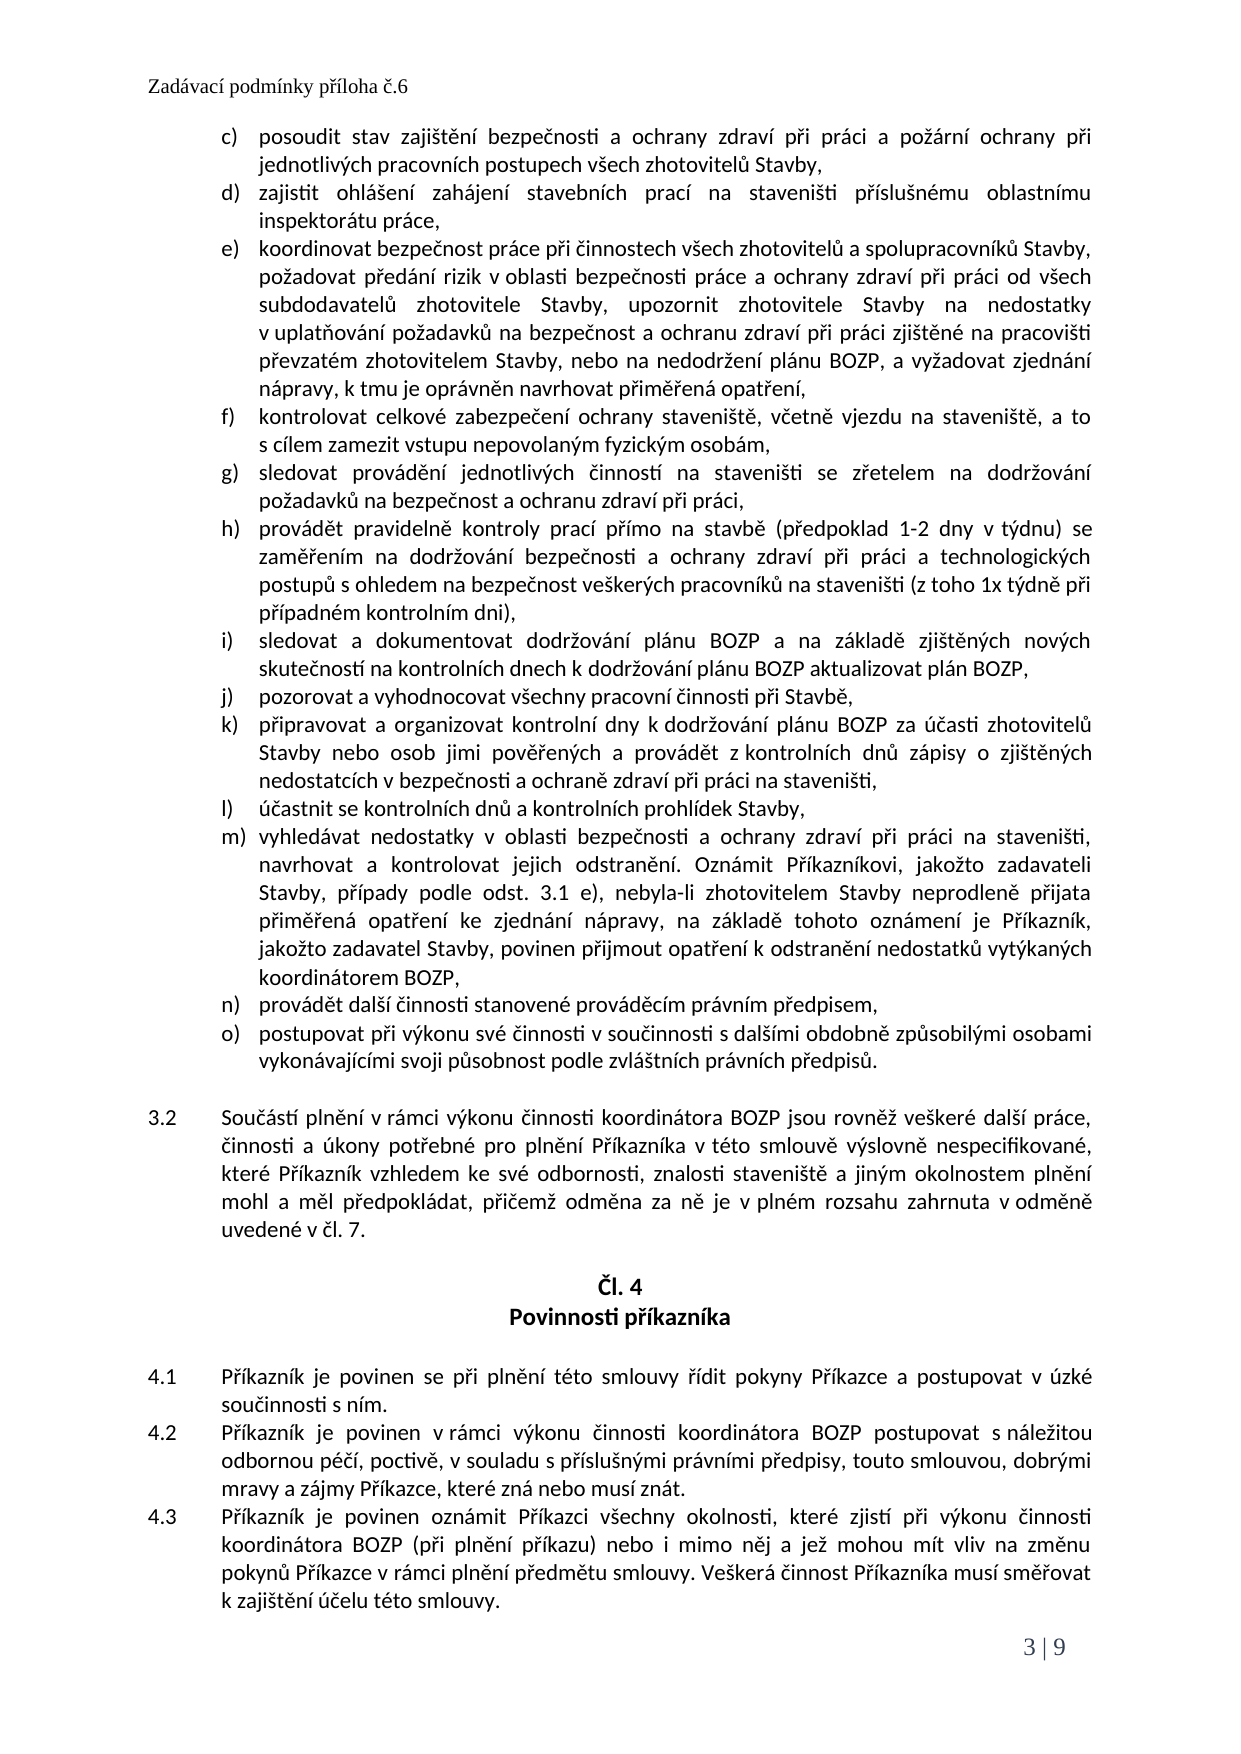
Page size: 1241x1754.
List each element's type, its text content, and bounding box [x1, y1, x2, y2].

list postupovat při výkonu své činnosti v součinnosti s dalšími obdobně způsobilými osobami vykonávajícími svoji působnost podle zvláštních právních předpisů. [221, 1019, 1092, 1075]
list připravovat a organizovat kontrolní dny k dodržování plánu BOZP za účasti zhotovitelů Stavby nebo osob jimi pověřených a provádět z kontrolních dnů zápisy o zjištěných nedostatcích v bezpečnosti a ochraně zdraví při práci na staveništi, [221, 710, 1092, 794]
list kontrolovat celkové zabezpečení ochrany staveniště, včetně vjezdu na staveniště, a to s cílem zamezit vstupu nepovolaným fyzickým osobám, [221, 402, 1092, 458]
text 4.3 Příkazník je povinen oznámit Příkazci všechny okolnosti, které zjistí při výkonu činnosti koordinátora BOZP (při plnění příkazu) nebo i mimo něj a jež mohou mít vliv na změnu pokynů Příkazce v rámci plnění předmětu smlouvy. Veškerá činnost Příkazníka musí směřovat k zajištění účelu této smlouvy. [148, 1502, 1092, 1614]
text Povinnosti příkazníka [148, 1301, 1092, 1332]
list posoudit stav zajištění bezpečnosti a ochrany zdraví při práci a požární ochrany při jednotlivých pracovních postupech všech zhotovitelů Stavby, [221, 122, 1092, 178]
list vyhledávat nedostatky v oblasti bezpečnosti a ochrany zdraví při práci na staveništi, navrhovat a kontrolovat jejich odstranění. Oznámit Příkazníkovi, jakožto zadavateli Stavby, případy podle odst. 3.1 e), nebyla-li zhotovitelem Stavby neprodleně přijata přiměřená opatření ke zjednání nápravy, na základě tohoto oznámení je Příkazník, jakožto zadavatel Stavby, povinen přijmout opatření k odstranění nedostatků vytýkaných koordinátorem BOZP, [221, 822, 1092, 991]
list účastnit se kontrolních dnů a kontrolních prohlídek Stavby, [221, 794, 1092, 822]
list zajistit ohlášení zahájení stavebních prací na staveništi příslušnému oblastnímu inspektorátu práce, [221, 178, 1092, 234]
list sledovat a dokumentovat dodržování plánu BOZP a na základě zjištěných nových skutečností na kontrolních dnech k dodržování plánu BOZP aktualizovat plán BOZP, [221, 626, 1092, 682]
text Čl. 4 [148, 1271, 1092, 1301]
text 3.2 Součástí plnění v rámci výkonu činnosti koordinátora BOZP jsou rovněž veškeré další práce, činnosti a úkony potřebné pro plnění Příkazníka v této smlouvě výslovně nespecifikované, které Příkazník vzhledem ke své odbornosti, znalosti staveniště a jiným okolnostem plnění mohl a měl předpokládat, přičemž odměna za ně je v plném rozsahu zahrnuta v odměně uvedené v čl. 7. [148, 1103, 1092, 1243]
text 4.1 Příkazník je povinen se při plnění této smlouvy řídit pokyny Příkazce a postupovat v úzké součinnosti s ním. [148, 1362, 1092, 1418]
text 4.2 Příkazník je povinen v rámci výkonu činnosti koordinátora BOZP postupovat s náležitou odbornou péčí, poctivě, v souladu s příslušnými právními předpisy, touto smlouvou, dobrými mravy a zájmy Příkazce, které zná nebo musí znát. [148, 1418, 1092, 1502]
list koordinovat bezpečnost práce při činnostech všech zhotovitelů a spolupracovníků Stavby, požadovat předání rizik v oblasti bezpečnosti práce a ochrany zdraví při práci od všech subdodavatelů zhotovitele Stavby, upozornit zhotovitele Stavby na nedostatky v uplatňování požadavků na bezpečnost a ochranu zdraví při práci zjištěné na pracovišti převzatém zhotovitelem Stavby, nebo na nedodržení plánu BOZP, a vyžadovat zjednání nápravy, k tmu je oprávněn navrhovat přiměřená opatření, [221, 234, 1092, 402]
list provádět pravidelně kontroly prací přímo na stavbě (předpoklad 1-2 dny v týdnu) se zaměřením na dodržování bezpečnosti a ochrany zdraví při práci a technologických postupů s ohledem na bezpečnost veškerých pracovníků na staveništi (z toho 1x týdně při případném kontrolním dni), [221, 514, 1092, 626]
list provádět další činnosti stanovené prováděcím právním předpisem, [221, 991, 1092, 1019]
list pozorovat a vyhodnocovat všechny pracovní činnosti při Stavbě, [221, 682, 1092, 710]
list sledovat provádění jednotlivých činností na staveništi se zřetelem na dodržování požadavků na bezpečnost a ochranu zdraví při práci, [221, 458, 1092, 514]
